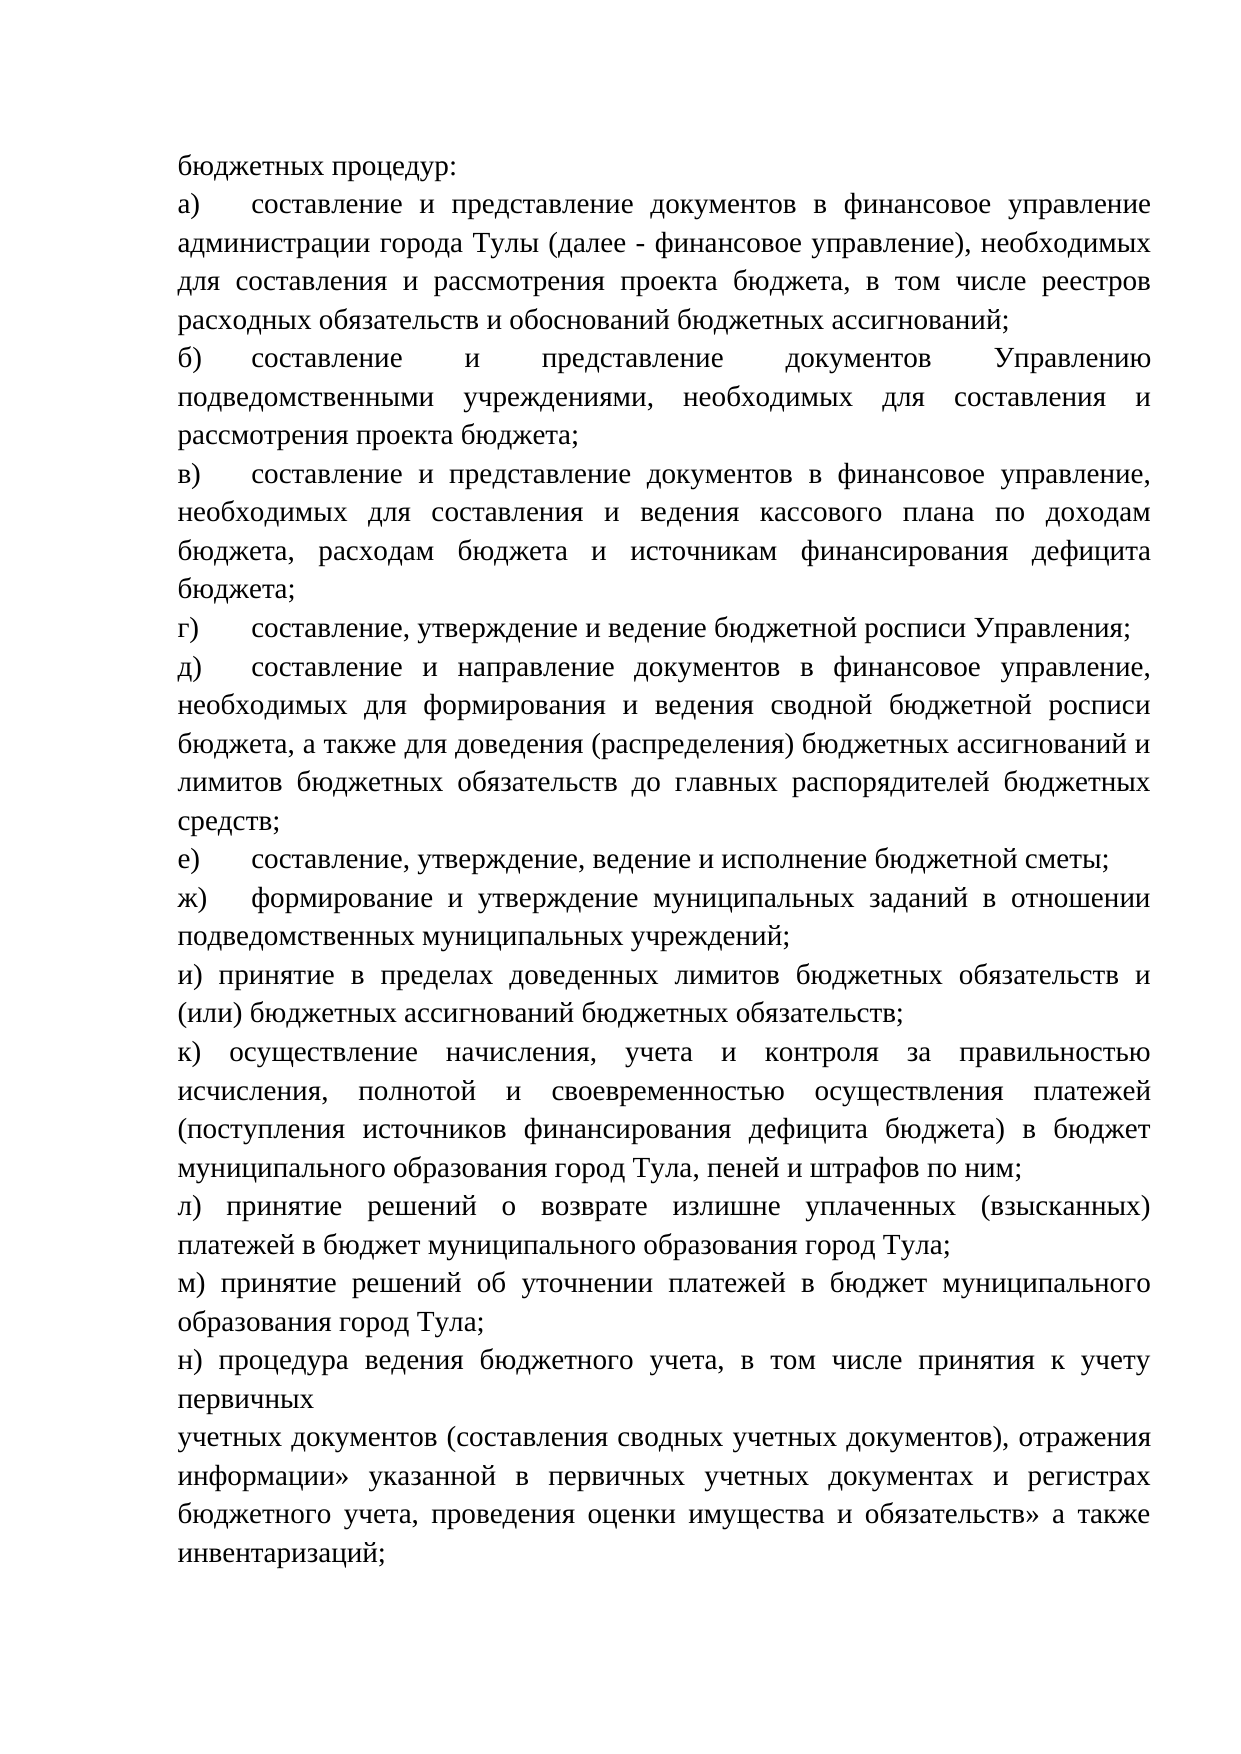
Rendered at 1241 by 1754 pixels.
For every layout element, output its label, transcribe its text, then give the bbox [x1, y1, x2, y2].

text б) составление и представление документов Управлению подведомственными учреждениями, необходимых для составления и рассмотрения проекта бюджета; [177, 340, 1152, 451]
text и) принятие в пределах доведенных лимитов бюджетных обязательств и (или) бюджетных ассигнований бюджетных обязательств; [177, 957, 1152, 1029]
text к) осуществление начисления, учета и контроля за правильностью исчисления, полнотой и своевременностью осуществления платежей (поступления источников финансирования дефицита бюджета) в бюджет муниципального образования город Тула, пеней и штрафов по ним; [177, 1034, 1152, 1183]
text г) составление, утверждение и ведение бюджетной росписи Управления; [177, 610, 1152, 644]
text в) составление и представление документов в финансовое управление, необходимых для составления и ведения кассового плана по доходам бюджета, расходам бюджета и источникам финансирования дефицита бюджета; [177, 456, 1152, 605]
text м) принятие решений об уточнении платежей в бюджет муниципального образования город Тула; [177, 1265, 1152, 1337]
text учетных документов (составления сводных учетных документов), отражения информации» указанной в первичных учетных документах и регистрах бюджетного учета, проведения оценки имущества и обязательств» а также инвентаризаций; [177, 1419, 1152, 1569]
text л) принятие решений о возврате излишне уплаченных (взысканных) платежей в бюджет муниципального образования город Тула; [177, 1188, 1152, 1260]
text а) составление и представление документов в финансовое управление администрации города Тулы (далее - финансовое управление), необходимых для составления и рассмотрения проекта бюджета, в том числе реестров расходных обязательств и обоснований бюджетных ассигнований; [177, 186, 1152, 335]
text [177, 148, 1152, 181]
text д) составление и направление документов в финансовое управление, необходимых для формирования и ведения сводной бюджетной росписи бюджета, а также для доведения (распределения) бюджетных ассигнований и лимитов бюджетных обязательств до главных распорядителей бюджетных средств; [177, 649, 1152, 836]
text н) процедура ведения бюджетного учета, в том числе принятия к учету первичных [177, 1342, 1152, 1414]
text е) составление, утверждение, ведение и исполнение бюджетной сметы; [177, 841, 1152, 875]
text ж) формирование и утверждение муниципальных заданий в отношении подведомственных муниципальных учреждений; [177, 880, 1152, 952]
